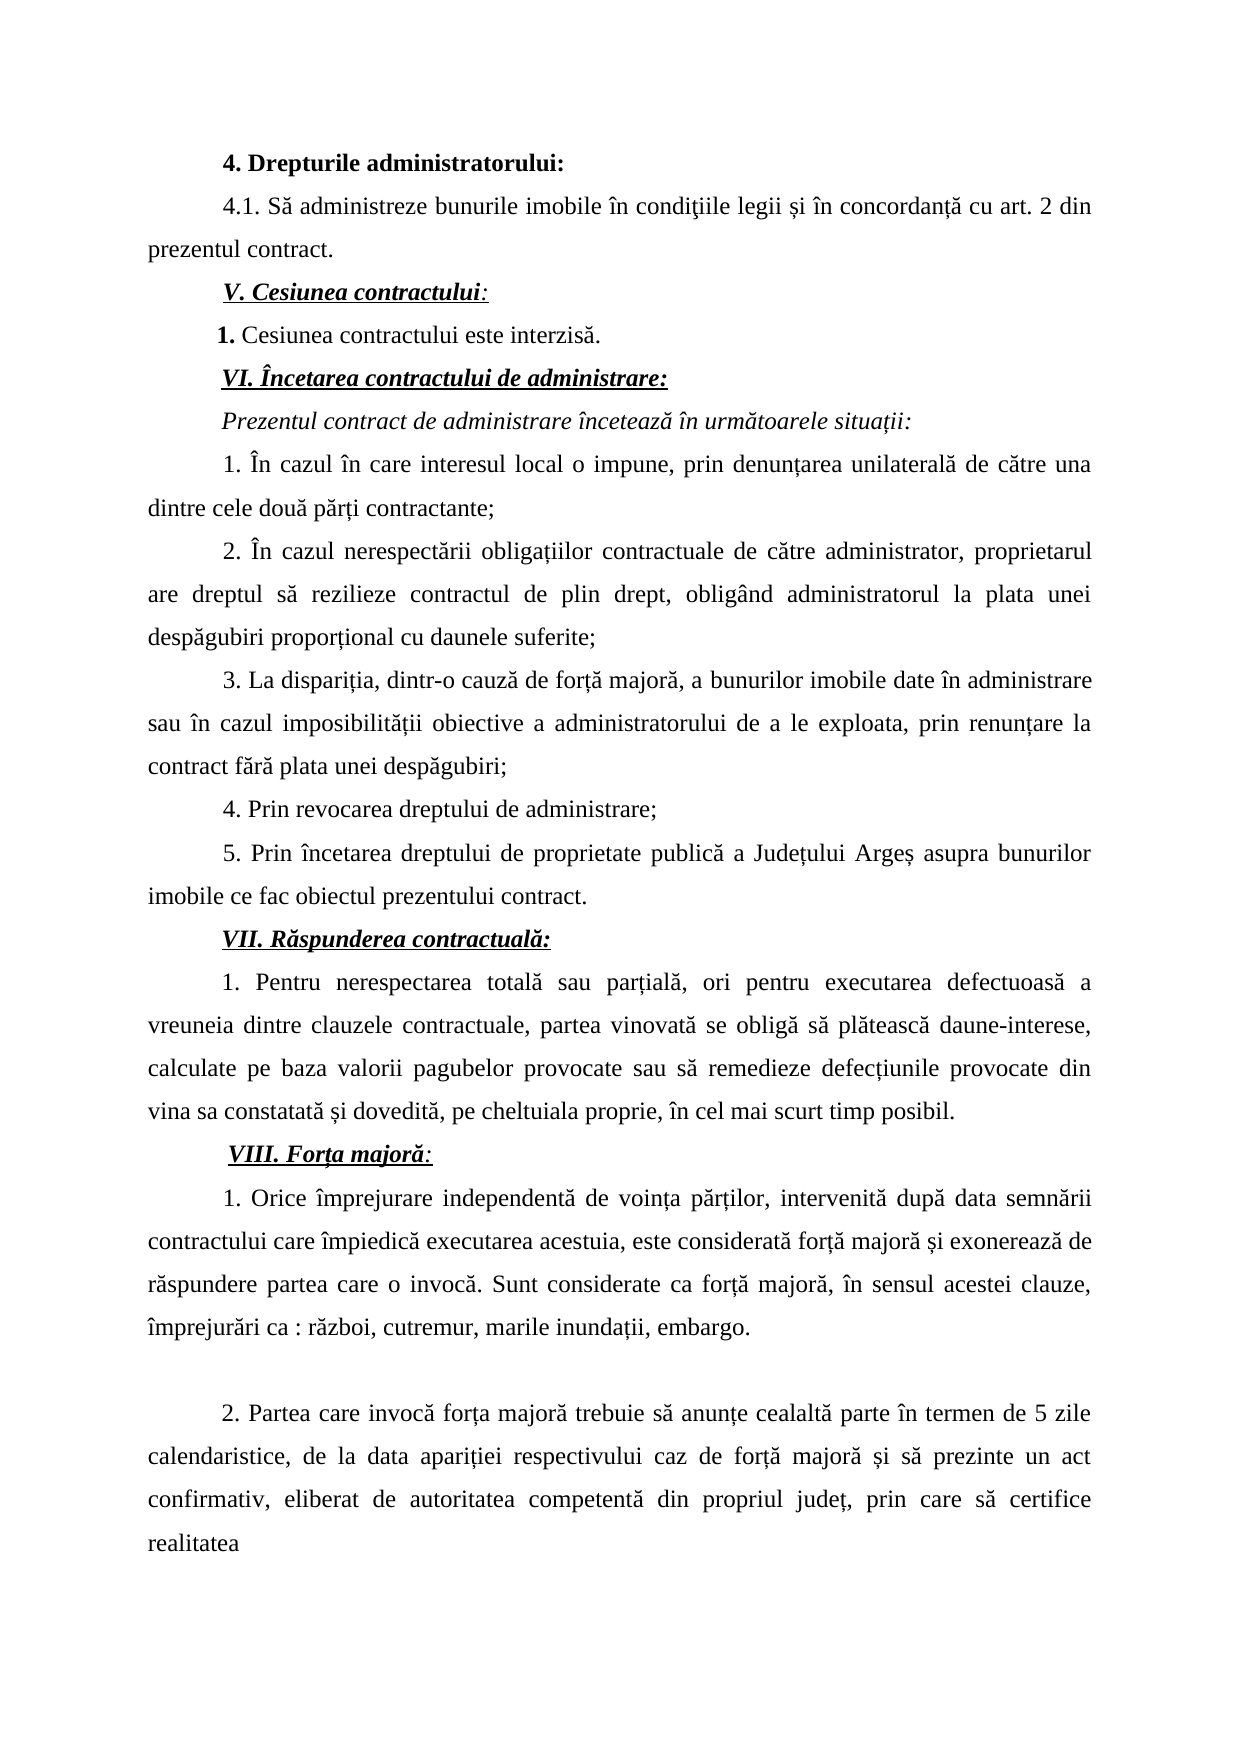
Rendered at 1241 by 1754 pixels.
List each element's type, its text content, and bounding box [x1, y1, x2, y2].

text 3. La dispariția, dintr-o cauză de forță majoră, a bunurilor imobile date în administrare sau în cazul imposibilității obiective a administratorului de a le exploata, prin renunțare la contract fără plata unei despăgubiri; [148, 665, 1093, 780]
text VIII. Forța majoră: [148, 1139, 1093, 1168]
text 1. Pentru nerespectarea totală sau parțială, ori pentru executarea defectuoasă a vreuneia dintre clauzele contractuale, partea vinovată se obligă să plătească daune-interese, calculate pe baza valorii pagubelor provocate sau să remedieze defecțiunile provocate din vina sa constatată și dovedită, pe cheltuiala proprie, în cel mai scurt timp posibil. [148, 967, 1093, 1125]
text 1. Orice împrejurare independentă de voința părților, intervenită după data semnării contractului care împiedică executarea acestuia, este considerată forță majoră și exonerează de răspundere partea care o invocă. Sunt considerate ca forță majoră, în sensul acestei clauze, împrejurări ca : război, cutremur, marile inundații, embargo. [148, 1183, 1093, 1341]
text 2. Partea care invocă forța majoră trebuie să anunțe cealaltă parte în termen de 5 zile calendaristice, de la data apariției respectivului caz de forță majoră și să prezinte un act confirmativ, eliberat de autoritatea competentă din propriul județ, prin care să certifice realitatea [148, 1398, 1093, 1556]
text Prezentul contract de administrare încetează în următoarele situații: [148, 406, 1093, 435]
text 2. În cazul nerespectării obligațiilor contractuale de către administrator, proprietarul are dreptul să rezilieze contractul de plin drept, obligând administratorul la plata unei despăgubiri proporțional cu daunele suferite; [148, 536, 1093, 651]
text 4.1. Să administreze bunurile imobile în condiţiile legii și în concordanță cu art. 2 din prezentul contract. [148, 191, 1093, 263]
text VI. Încetarea contractului de administrare: [148, 363, 1093, 392]
text 5. Prin încetarea dreptului de proprietate publică a Județului Argeș asupra bunurilor imobile ce fac obiectul prezentului contract. [148, 838, 1093, 909]
text 1. Cesiunea contractului este interzisă. [148, 320, 1093, 349]
text V. Cesiunea contractului: [148, 277, 1093, 306]
text 4. Drepturile administratorului: [148, 148, 1093, 176]
text 4. Prin revocarea dreptului de administrare; [148, 794, 1093, 823]
list 1. În cazul în care interesul local o impune, prin denunțarea unilaterală de către una dintre cele două părți contractante; [148, 449, 1093, 521]
text VII. Răspunderea contractuală: [148, 924, 1093, 953]
